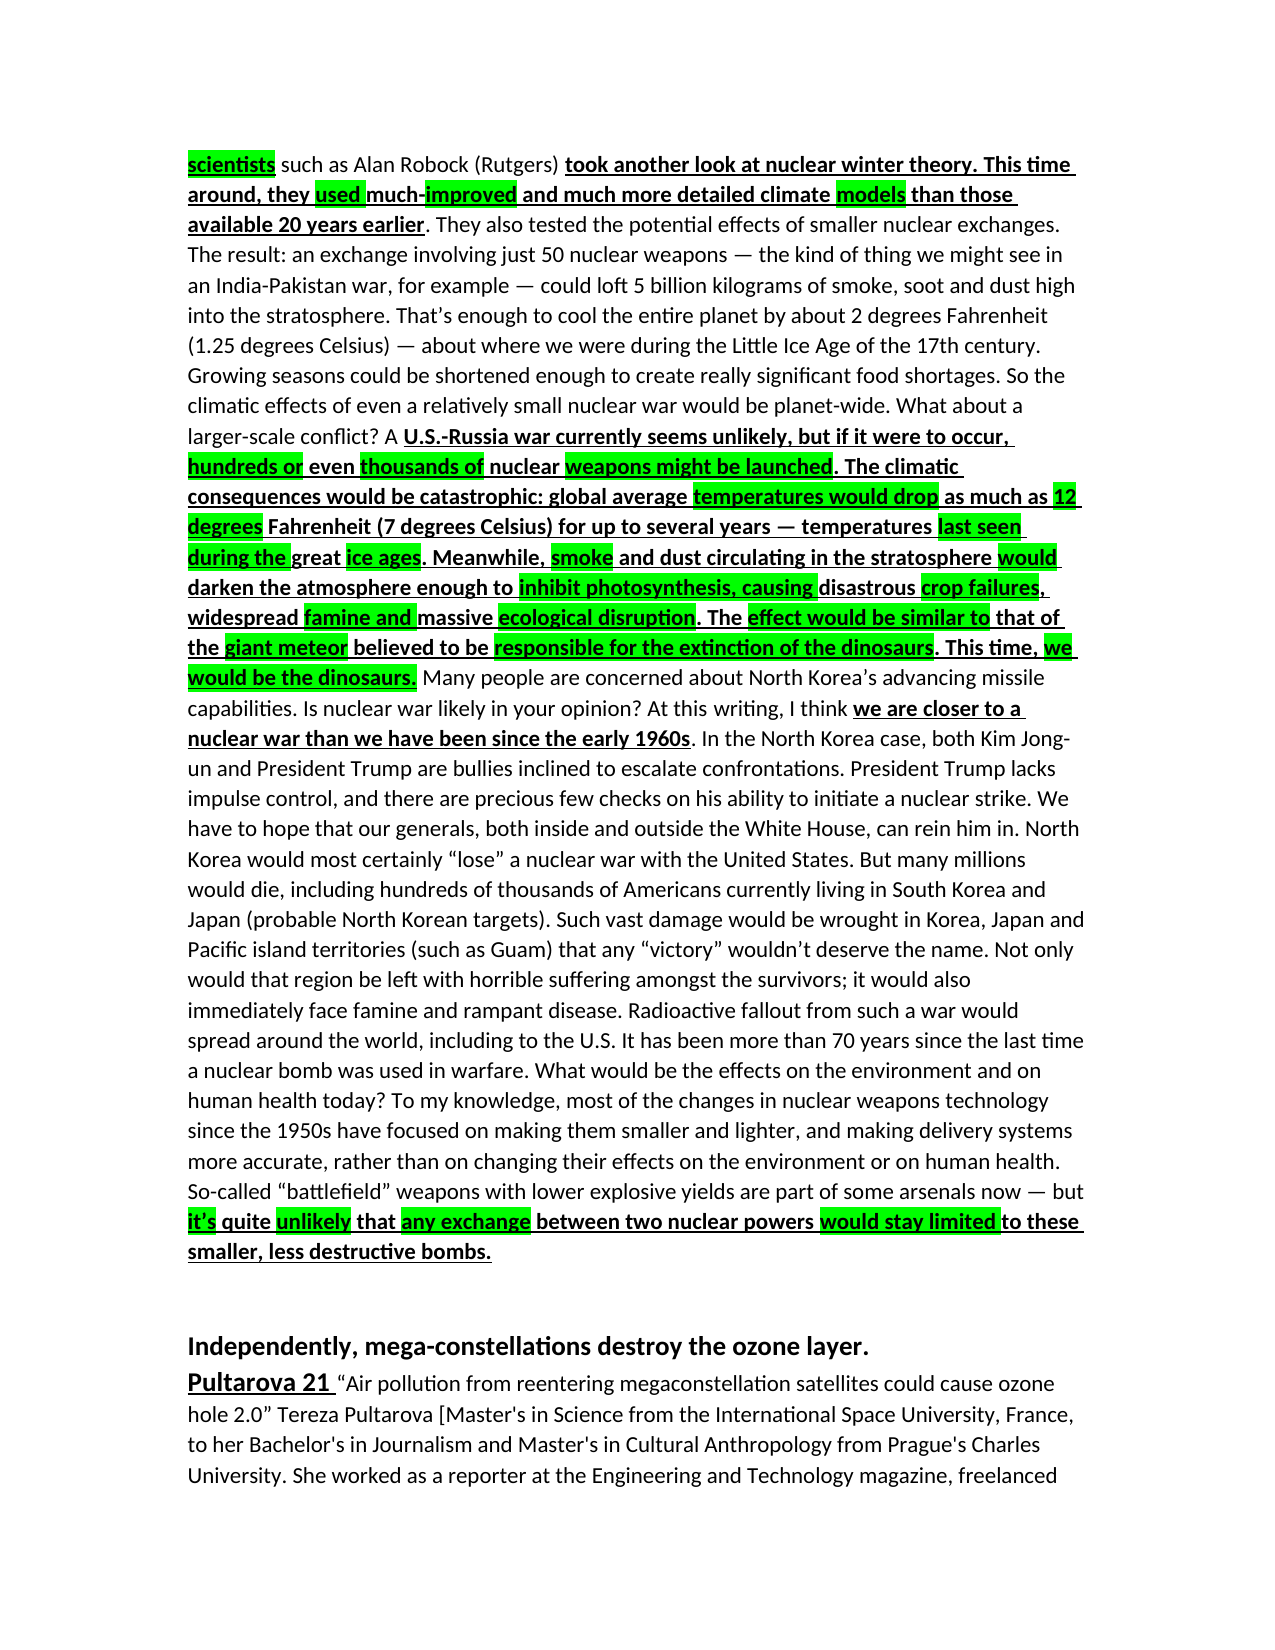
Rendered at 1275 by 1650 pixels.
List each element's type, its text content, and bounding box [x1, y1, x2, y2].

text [187, 1365, 1087, 1489]
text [187, 150, 1087, 1266]
subtitle Independently, mega-constellations destroy the ozone layer. [187, 1329, 1087, 1362]
